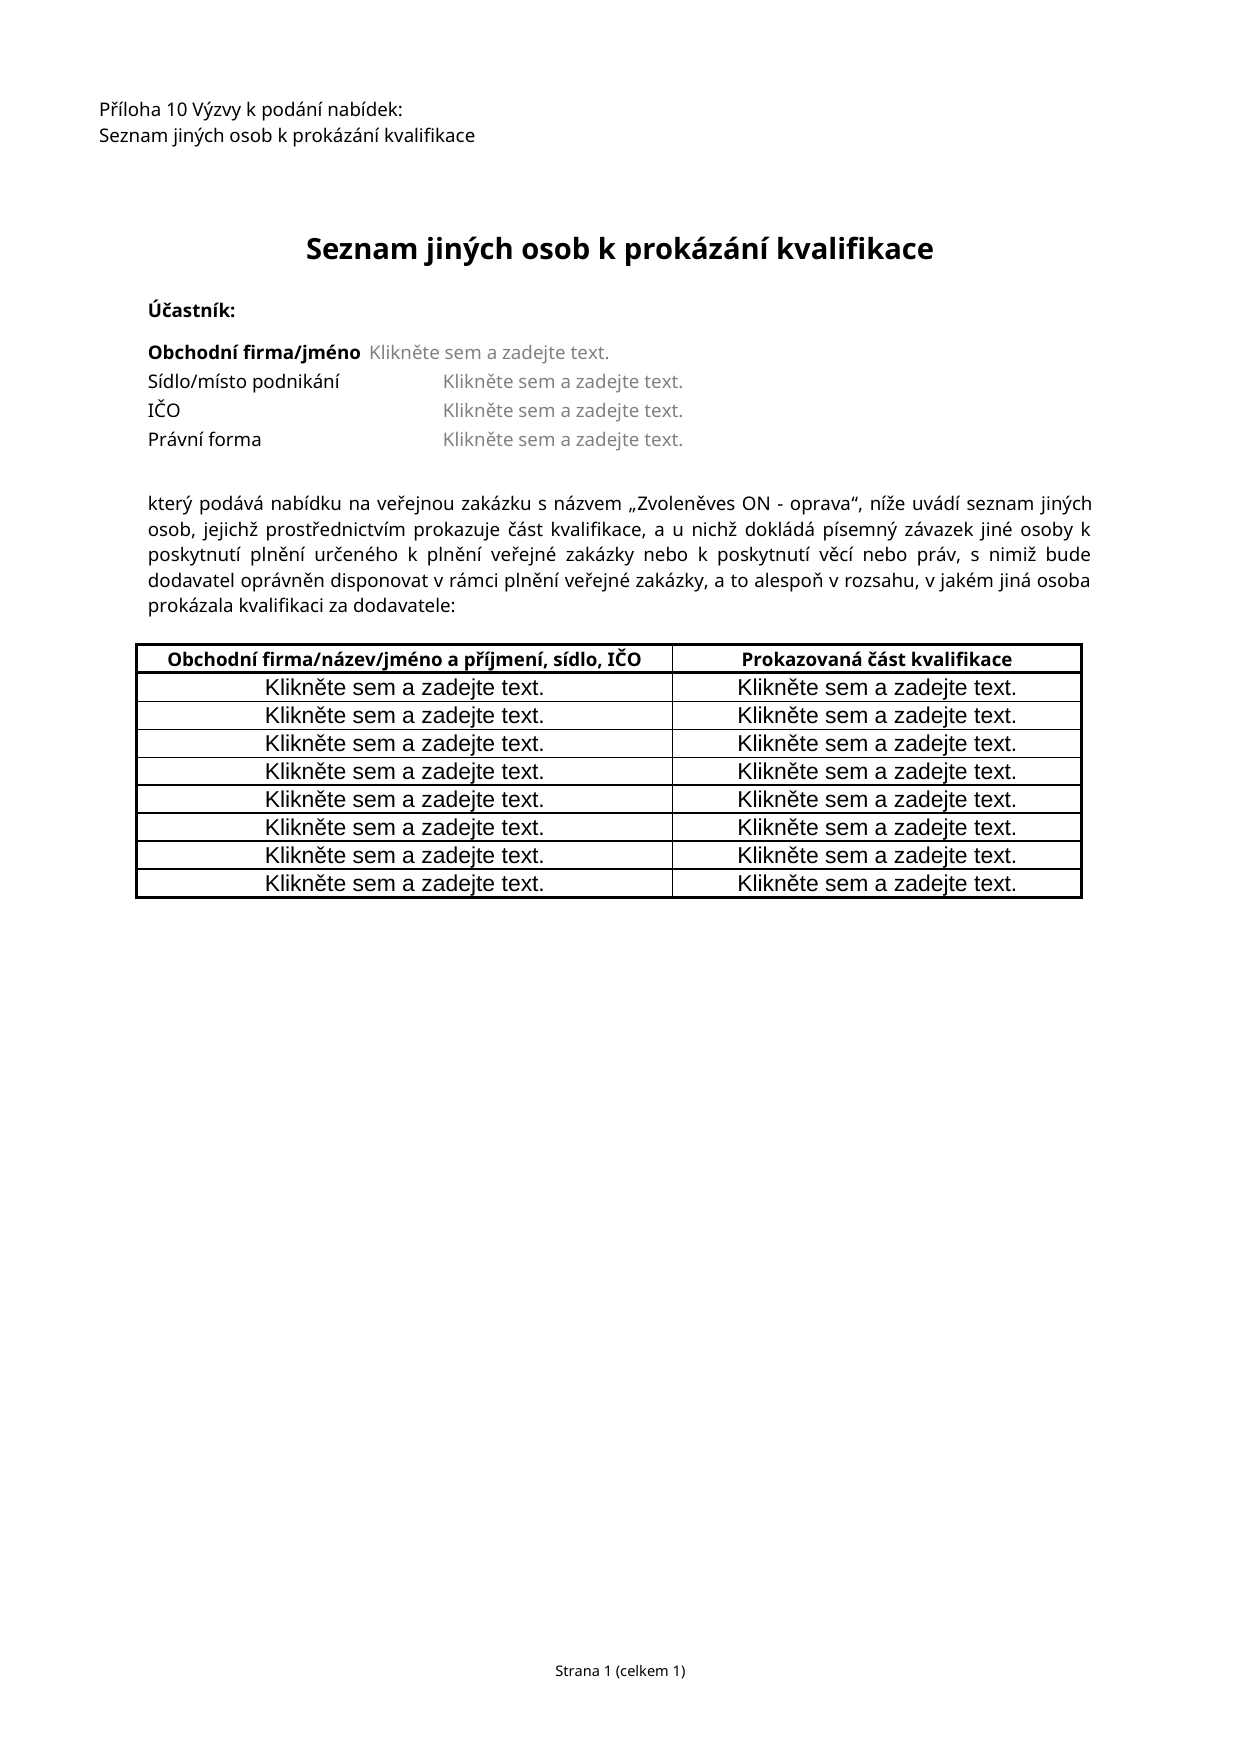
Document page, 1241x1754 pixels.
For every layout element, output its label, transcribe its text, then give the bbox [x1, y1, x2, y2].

text Právní forma [148, 423, 1093, 452]
table_header Prokazovaná část kvalifikace [673, 646, 1080, 671]
text Sídlo/místo podnikání [148, 365, 1093, 394]
text Obchodní firma/jméno [148, 336, 1093, 365]
title Seznam jiných osob k prokázání kvalifikace [148, 228, 1093, 268]
text IČO [148, 394, 1093, 423]
table_header Obchodní firma/název/jméno a příjmení, sídlo, IČO [138, 646, 672, 671]
text který podává nabídku na veřejnou zakázku s názvem „Zvoleněves ON - oprava“, níže uvádí seznam jiných osob, jejichž prostřednictvím prokazuje část kvalifikace, a u nichž dokládá písemný závazek jiné osoby k poskytnutí plnění určeného k plnění veřejné zakázky nebo k poskytnutí věcí nebo práv, s nimiž bude dodavatel oprávněn disponovat v rámci plnění veřejné zakázky, a to alespoň v rozsahu, v jakém jiná osoba prokázala kvalifikaci za dodavatele: [148, 490, 1093, 618]
text Účastník: [148, 293, 1093, 324]
